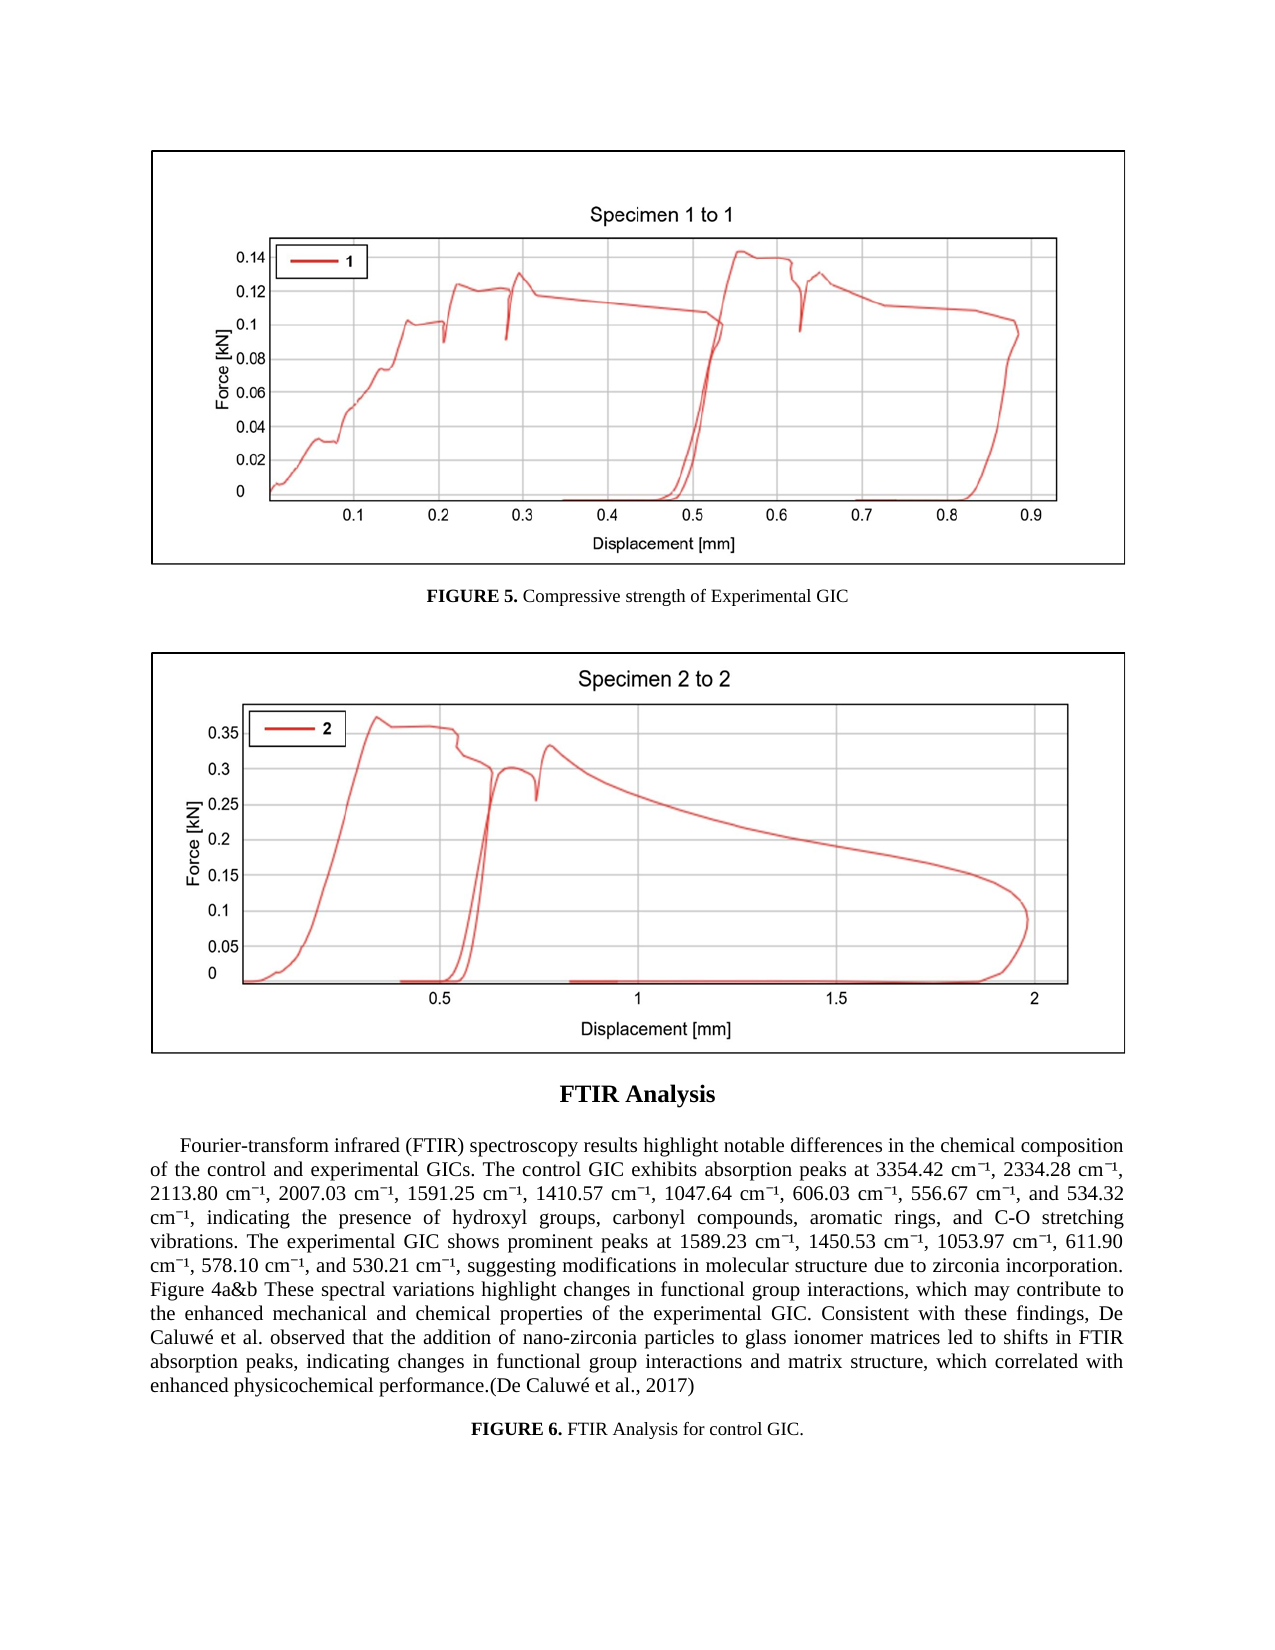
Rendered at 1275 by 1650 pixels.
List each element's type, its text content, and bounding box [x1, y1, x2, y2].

picture [150, 150, 1125, 565]
subtitle FTIR Analysis [150, 1079, 1125, 1108]
text FIGURE 6. FTIR Analysis for control GIC. [150, 1418, 1125, 1440]
text Fourier-transform infrared (FTIR) spectroscopy results highlight notable differences in the chemical composition of the control and experimental GICs. The control GIC exhibits absorption peaks at 3354.42 cm⁻¹, 2334.28 cm⁻¹, 2113.80 cm⁻¹, 2007.03 cm⁻¹, 1591.25 cm⁻¹, 1410.57 cm⁻¹, 1047.64 cm⁻¹, 606.03 cm⁻¹, 556.67 cm⁻¹, and 534.32 cm⁻¹, indicating the presence of hydroxyl groups, carbonyl compounds, aromatic rings, and C-O stretching vibrations. The experimental GIC shows prominent peaks at 1589.23 cm⁻¹, 1450.53 cm⁻¹, 1053.97 cm⁻¹, 611.90 cm⁻¹, 578.10 cm⁻¹, and 530.21 cm⁻¹, suggesting modifications in molecular structure due to zirconia incorporation. Figure 4a&b These spectral variations highlight changes in functional group interactions, which may contribute to the enhanced mechanical and chemical properties of the experimental GIC. Consistent with these findings, De Caluwé et al. observed that the addition of nano-zirconia particles to glass ionomer matrices led to shifts in FTIR absorption peaks, indicating changes in functional group interactions and matrix structure, which correlated with enhanced physicochemical performance.(De Caluwé et al., 2017) [150, 1133, 1125, 1397]
picture [150, 651, 1125, 1054]
text FIGURE 5. Compressive strength of Experimental GIC [150, 585, 1125, 607]
